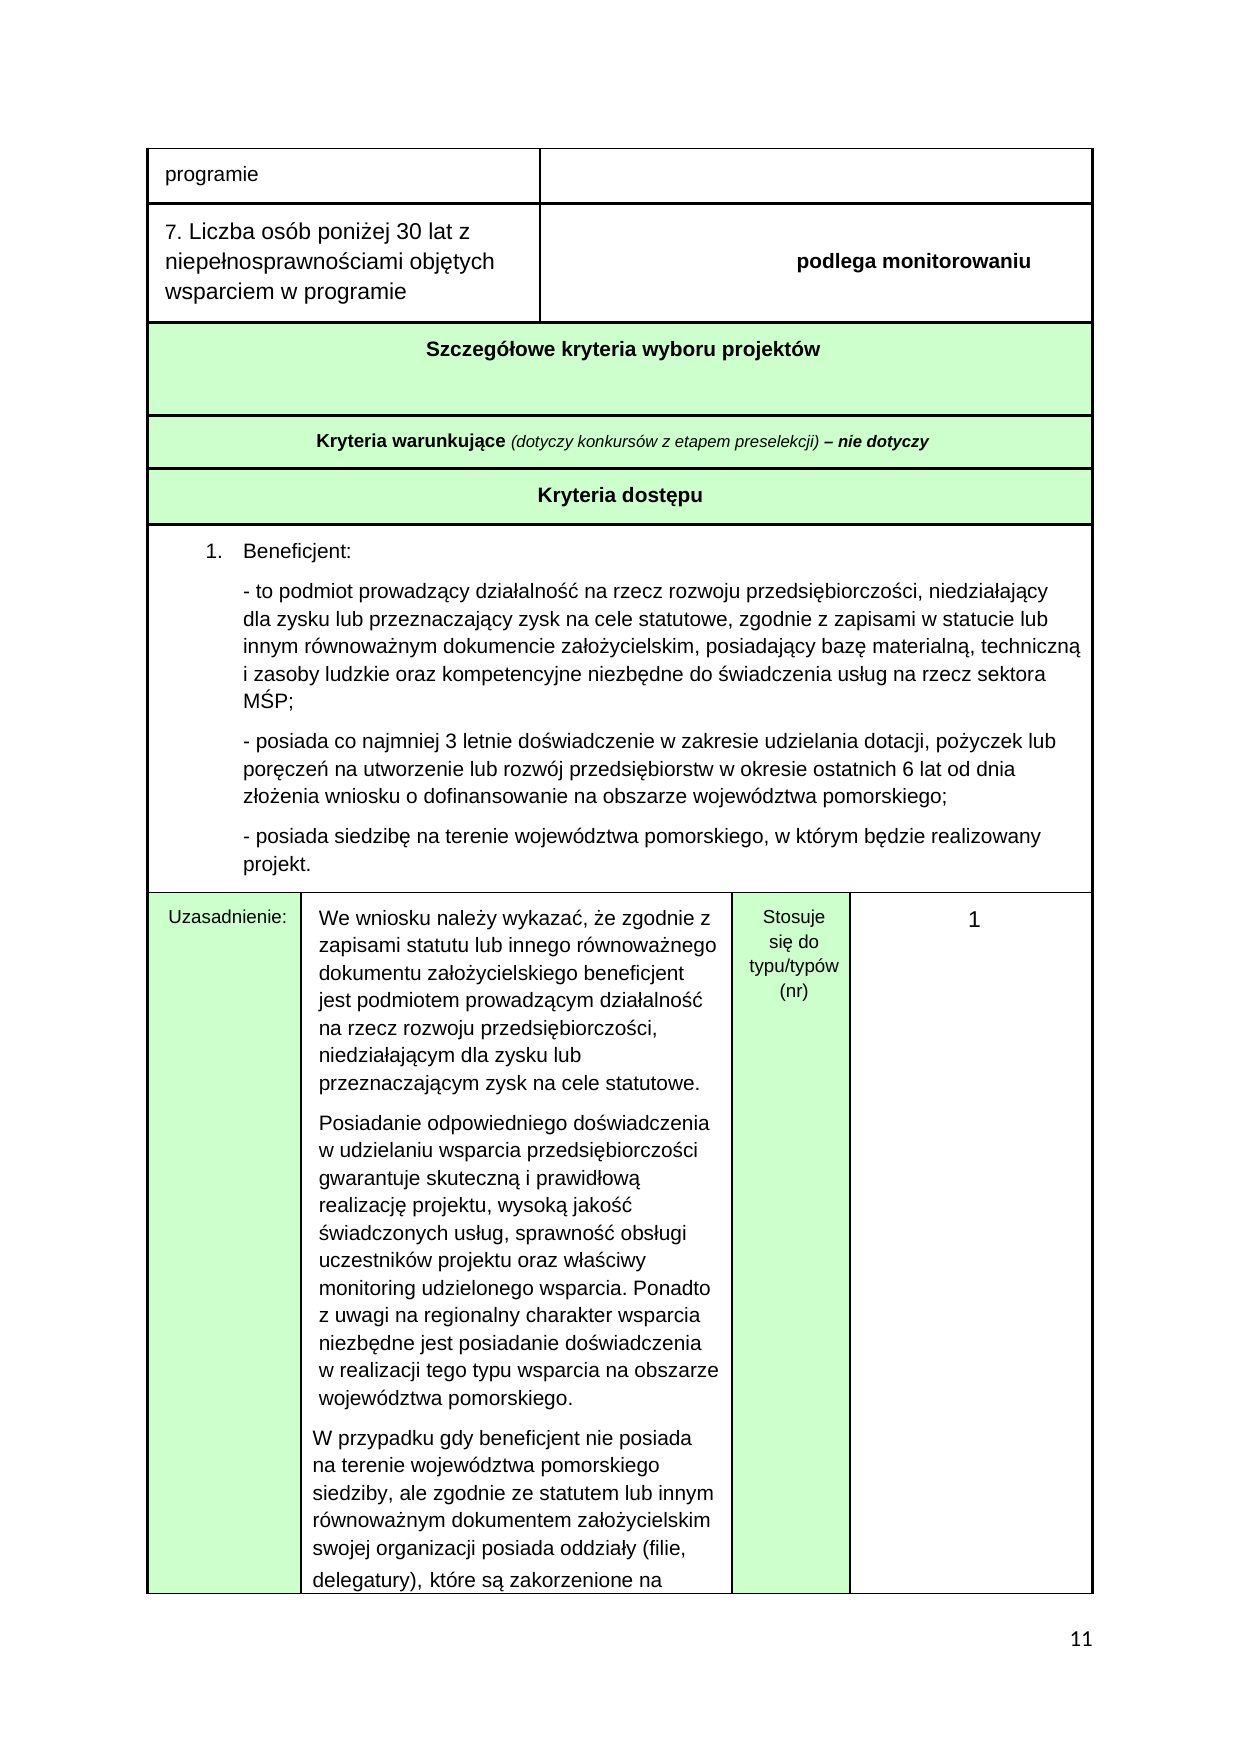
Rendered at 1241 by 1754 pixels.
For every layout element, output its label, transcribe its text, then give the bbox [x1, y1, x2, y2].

table_cell Szczegółowe kryteria wyboru projektów [149, 324, 1091, 414]
table_cell 1 [851, 893, 1091, 1593]
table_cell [302, 893, 731, 1593]
table_cell 11 [541, 149, 1091, 202]
table_cell 7. Liczba osób poniżej 30 lat z niepełnosprawnościami objętych wsparciem w programie [149, 205, 539, 321]
table_cell Kryteria dostępu [149, 470, 1091, 523]
table_cell Kryteria warunkujące (dotyczy konkursów z etapem preselekcji) – nie dotyczy [149, 417, 1091, 467]
table_cell Beneficjent: - to podmiot prowadzący działalność na rzecz rozwoju przedsiębiorczości, niedziałający dla zysku lub przeznaczający zysk na cele statutowe, zgodnie z zapisami w statucie lub innym równoważnym dokumencie założycielskim, posiadający bazę materialną, techniczną i zasoby ludzkie oraz kompetencyjne niezbędne do świadczenia usług na rzecz sektora MŚP; - posiada co najmniej 3 letnie doświadczenie w zakresie udzielania dotacji, pożyczek lub poręczeń na utworzenie lub rozwój przedsiębiorstw w okresie ostatnich 6 lat od dnia złożenia wniosku o dofinansowanie na obszarze województwa pomorskiego; - posiada siedzibę na terenie województwa pomorskiego, w którym będzie realizowany projekt. [149, 526, 1091, 892]
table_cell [149, 149, 539, 202]
table_cell podlega monitorowaniu [541, 205, 1091, 321]
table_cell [733, 893, 849, 1593]
table_cell Uzasadnienie: [149, 893, 300, 1593]
